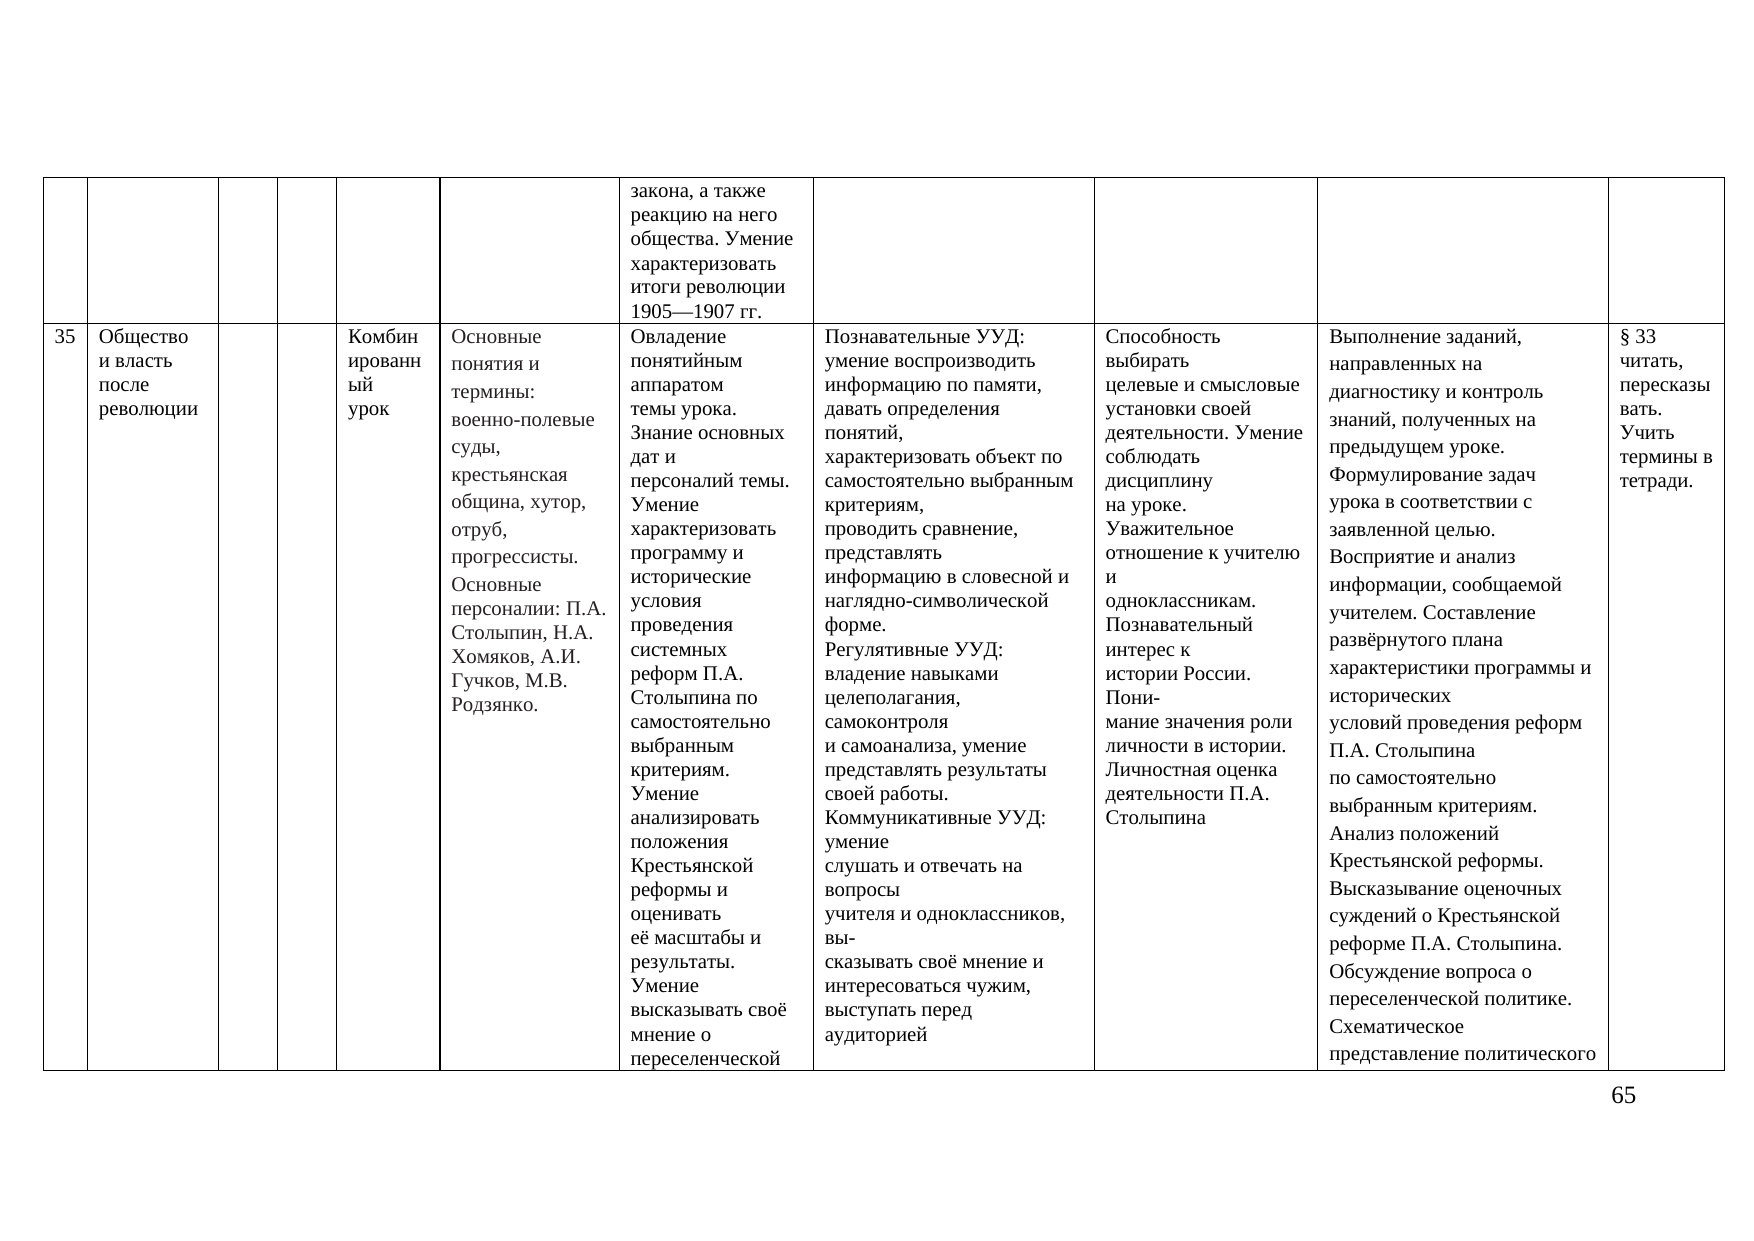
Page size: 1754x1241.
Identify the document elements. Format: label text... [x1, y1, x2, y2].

table_cell [278, 324, 336, 1070]
table_cell [219, 178, 277, 323]
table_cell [1609, 324, 1724, 1070]
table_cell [441, 178, 619, 323]
table_cell [278, 178, 336, 323]
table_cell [620, 324, 813, 1070]
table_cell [1095, 178, 1317, 323]
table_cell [1318, 178, 1608, 323]
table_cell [814, 178, 1094, 323]
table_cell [441, 324, 619, 1070]
table_cell 35 [44, 324, 87, 1070]
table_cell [1318, 324, 1608, 1070]
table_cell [337, 324, 439, 1070]
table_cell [88, 324, 218, 1070]
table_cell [814, 324, 1094, 1070]
table_cell [219, 324, 277, 1070]
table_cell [1609, 178, 1724, 323]
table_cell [620, 178, 813, 323]
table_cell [1095, 324, 1317, 1070]
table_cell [337, 178, 439, 323]
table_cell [88, 178, 218, 323]
table_cell 34 [44, 178, 87, 323]
